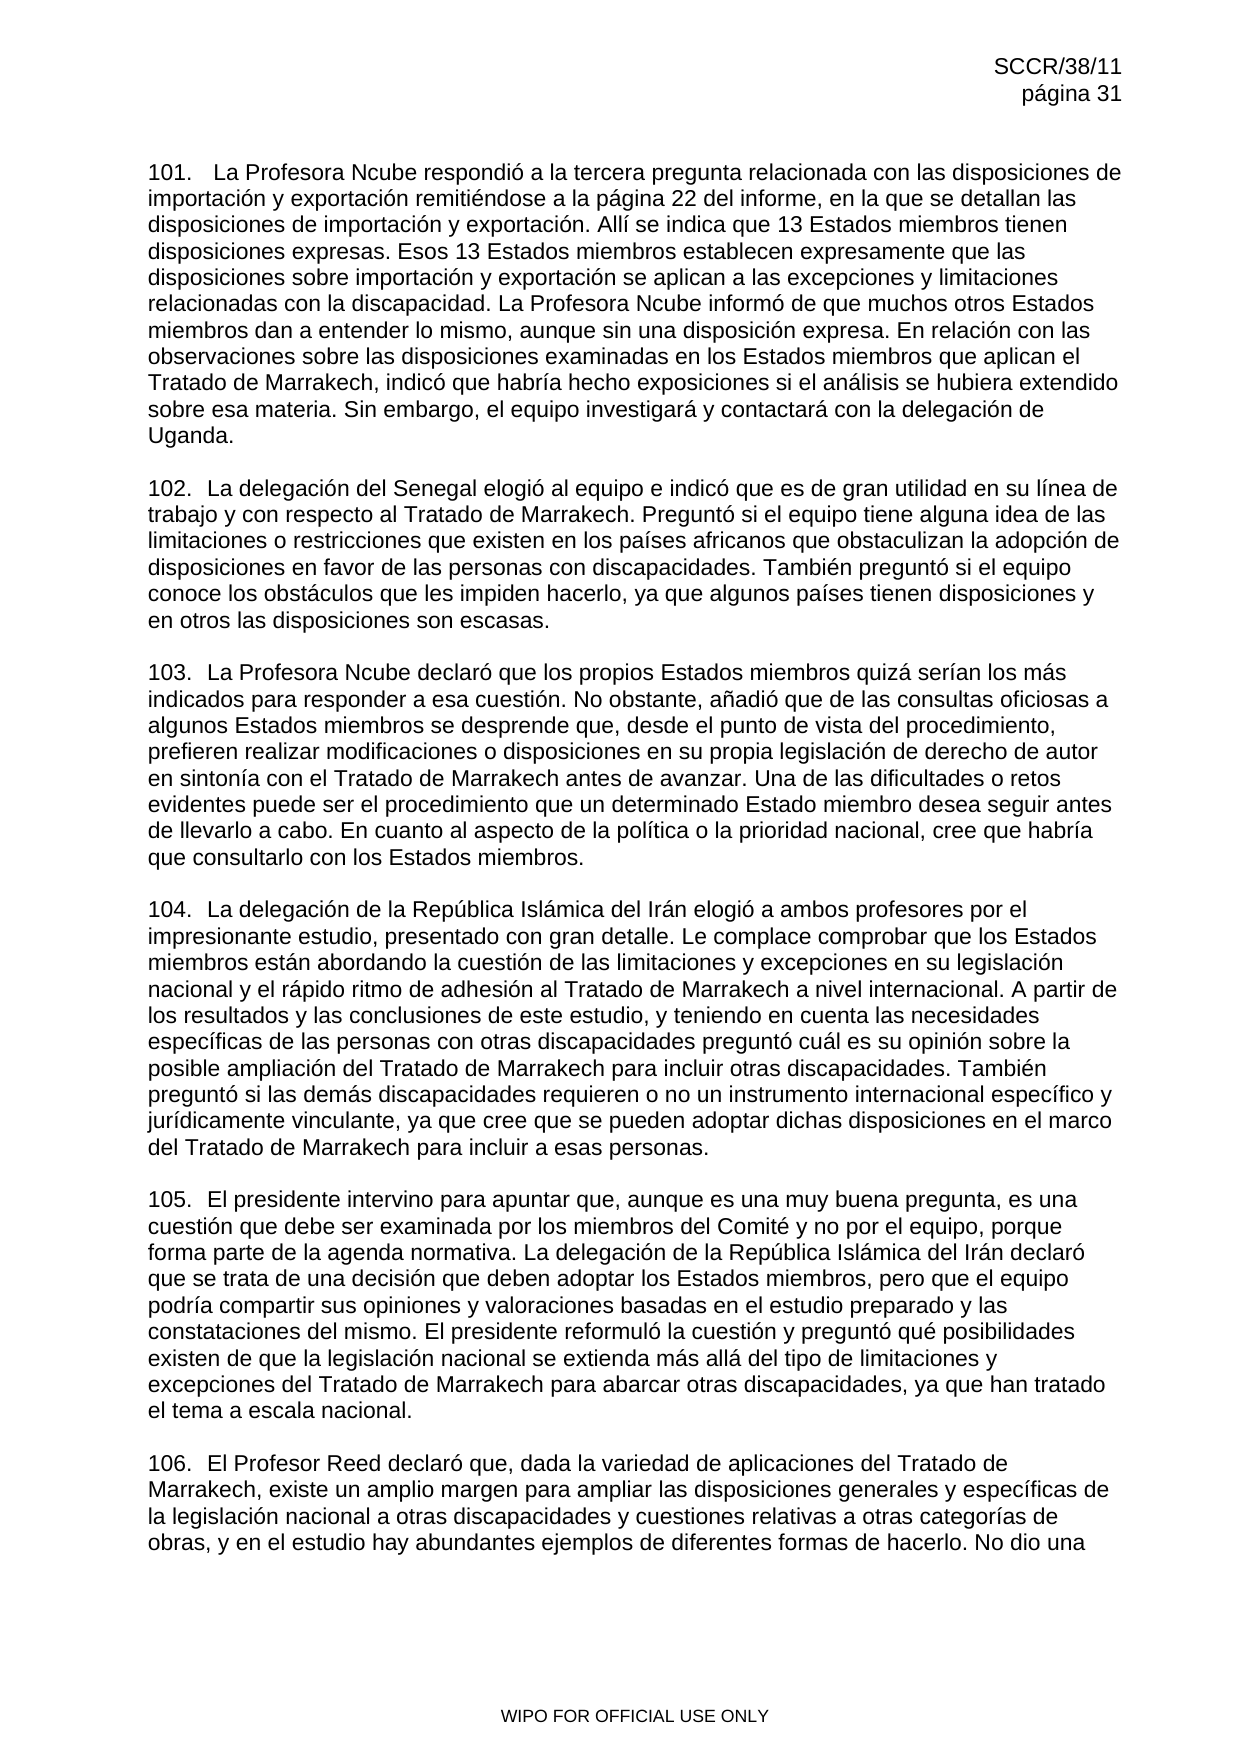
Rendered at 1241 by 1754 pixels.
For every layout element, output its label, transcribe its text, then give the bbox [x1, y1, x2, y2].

list La delegación del Senegal elogió al equipo e indicó que es de gran utilidad en su línea de trabajo y con respecto al Tratado de Marrakech. Preguntó si el equipo tiene alguna idea de las limitaciones o restricciones que existen en los países africanos que obstaculizan la adopción de disposiciones en favor de las personas con discapacidades. También preguntó si el equipo conoce los obstáculos que les impiden hacerlo, ya que algunos países tienen disposiciones y en otros las disposiciones son escasas. [148, 475, 1122, 633]
list La Profesora Ncube respondió a la tercera pregunta relacionada con las disposiciones de importación y exportación remitiéndose a la página 22 del informe, en la que se detallan las disposiciones de importación y exportación. Allí se indica que 13 Estados miembros tienen disposiciones expresas. Esos 13 Estados miembros establecen expresamente que las disposiciones sobre importación y exportación se aplican a las excepciones y limitaciones relacionadas con la discapacidad. La Profesora Ncube informó de que muchos otros Estados miembros dan a entender lo mismo, aunque sin una disposición expresa. En relación con las observaciones sobre las disposiciones examinadas en los Estados miembros que aplican el Tratado de Marrakech, indicó que habría hecho exposiciones si el análisis se hubiera extendido sobre esa materia. Sin embargo, el equipo investigará y contactará con la delegación de Uganda. [148, 158, 1122, 448]
list El presidente intervino para apuntar que, aunque es una muy buena pregunta, es una cuestión que debe ser examinada por los miembros del Comité y no por el equipo, porque forma parte de la agenda normativa. La delegación de la República Islámica del Irán declaró que se trata de una decisión que deben adoptar los Estados miembros, pero que el equipo podría compartir sus opiniones y valoraciones basadas en el estudio preparado y las constataciones del mismo. El presidente reformuló la cuestión y preguntó qué posibilidades existen de que la legislación nacional se extienda más allá del tipo de limitaciones y excepciones del Tratado de Marrakech para abarcar otras discapacidades, ya que han tratado el tema a escala nacional. [148, 1186, 1122, 1423]
list La Profesora Ncube declaró que los propios Estados miembros quizá serían los más indicados para responder a esa cuestión. No obstante, añadió que de las consultas oficiosas a algunos Estados miembros se desprende que, desde el punto de vista del procedimiento, prefieren realizar modificaciones o disposiciones en su propia legislación de derecho de autor en sintonía con el Tratado de Marrakech antes de avanzar. Una de las dificultades o retos evidentes puede ser el procedimiento que un determinado Estado miembro desea seguir antes de llevarlo a cabo. En cuanto al aspecto de la política o la prioridad nacional, cree que habría que consultarlo con los Estados miembros. [148, 659, 1122, 870]
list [148, 1450, 1122, 1555]
list La delegación de la República Islámica del Irán elogió a ambos profesores por el impresionante estudio, presentado con gran detalle. Le complace comprobar que los Estados miembros están abordando la cuestión de las limitaciones y excepciones en su legislación nacional y el rápido ritmo de adhesión al Tratado de Marrakech a nivel internacional. A partir de los resultados y las conclusiones de este estudio, y teniendo en cuenta las necesidades específicas de las personas con otras discapacidades preguntó cuál es su opinión sobre la posible ampliación del Tratado de Marrakech para incluir otras discapacidades. También preguntó si las demás discapacidades requieren o no un instrumento internacional específico y jurídicamente vinculante, ya que cree que se pueden adoptar dichas disposiciones en el marco del Tratado de Marrakech para incluir a esas personas. [148, 896, 1122, 1160]
